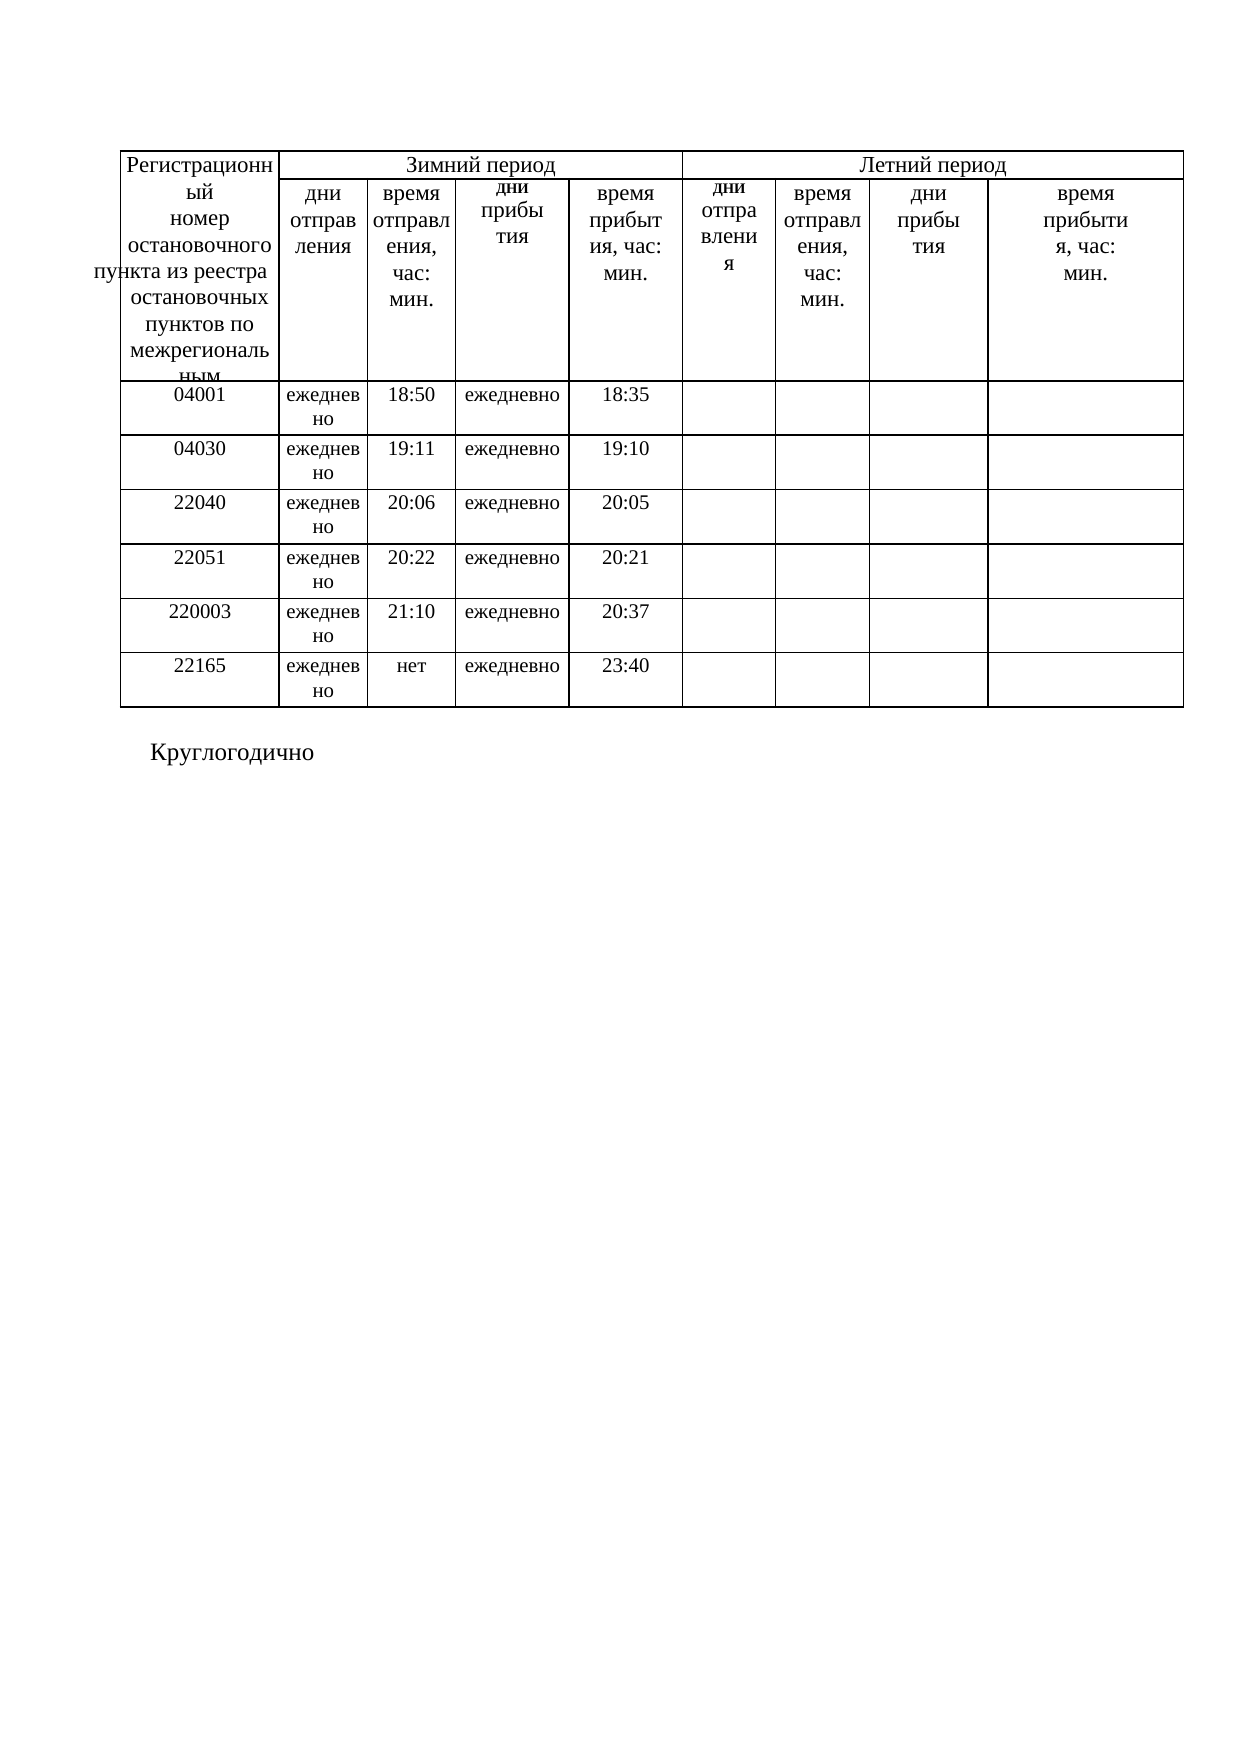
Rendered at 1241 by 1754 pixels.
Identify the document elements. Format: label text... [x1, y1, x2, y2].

table_cell ежедневно [280, 599, 367, 652]
table_cell [989, 545, 1183, 597]
table_cell [989, 436, 1183, 489]
table_cell [870, 653, 987, 706]
table_cell [989, 490, 1183, 543]
table_cell ежедневно [280, 545, 367, 597]
table_cell ежедневно [280, 653, 367, 706]
table_cell 23:40 [570, 653, 682, 706]
table_cell 20:37 [570, 599, 682, 652]
table_cell 22165 [121, 653, 278, 706]
table_cell 20:21 [570, 545, 682, 597]
table_cell 22040 [121, 490, 278, 543]
table_cell 19:10 [570, 436, 682, 489]
table_cell [776, 545, 869, 597]
table_cell 18:50 [368, 382, 455, 434]
table_cell ежедневно [456, 599, 568, 652]
table_cell ежедневно [456, 382, 568, 434]
table_cell время прибыти я, час: мин. [989, 180, 1183, 380]
table_cell [989, 599, 1183, 652]
table_cell [776, 653, 869, 706]
table_cell 20:06 [368, 490, 455, 543]
table_cell [870, 545, 987, 597]
table_cell время прибыт ия, час: мин. [570, 180, 682, 380]
table_cell [683, 436, 775, 489]
table_cell 220003 [121, 599, 278, 652]
table_cell ежедневно [280, 490, 367, 543]
table_cell 20:05 [570, 490, 682, 543]
table_cell ежедневно [456, 545, 568, 597]
table_cell 04001 [121, 382, 278, 434]
table_cell ДНИ прибы тия [456, 180, 568, 380]
table_cell 21:10 [368, 599, 455, 652]
table_cell время отправл ения, час: мин. [368, 180, 455, 380]
table_cell 20:22 [368, 545, 455, 597]
table_header Зимний период [280, 152, 682, 178]
table_cell ежедневно [456, 653, 568, 706]
table_cell дни прибы тия [870, 180, 987, 380]
table_header Летний период [683, 152, 1183, 178]
table_cell [683, 653, 775, 706]
table_cell [989, 653, 1183, 706]
table_cell время отправл ения, час: мин. [776, 180, 869, 380]
table_cell [683, 545, 775, 597]
table_cell [870, 599, 987, 652]
table_cell [683, 599, 775, 652]
table_cell [776, 436, 869, 489]
table_cell [776, 490, 869, 543]
table_cell [683, 490, 775, 543]
table_cell нет [368, 653, 455, 706]
table_cell ежедневно [456, 490, 568, 543]
table_cell 22051 [121, 545, 278, 597]
table_cell дни отправ ления [280, 180, 367, 380]
table_cell 18:35 [570, 382, 682, 434]
table_cell [870, 490, 987, 543]
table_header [121, 152, 278, 380]
table_cell ежедневно [456, 436, 568, 489]
table_cell ежедневно [280, 436, 367, 489]
table_cell 19:11 [368, 436, 455, 489]
table_cell [776, 382, 869, 434]
table_cell [989, 382, 1183, 434]
table_cell 04030 [121, 436, 278, 489]
table_cell [683, 382, 775, 434]
table_cell [870, 436, 987, 489]
table_cell ДНИ отпра влени я [683, 180, 775, 380]
table_cell ежедневно [280, 382, 367, 434]
text Круглогодично [150, 737, 1090, 765]
table_cell [776, 599, 869, 652]
table_cell [870, 382, 987, 434]
